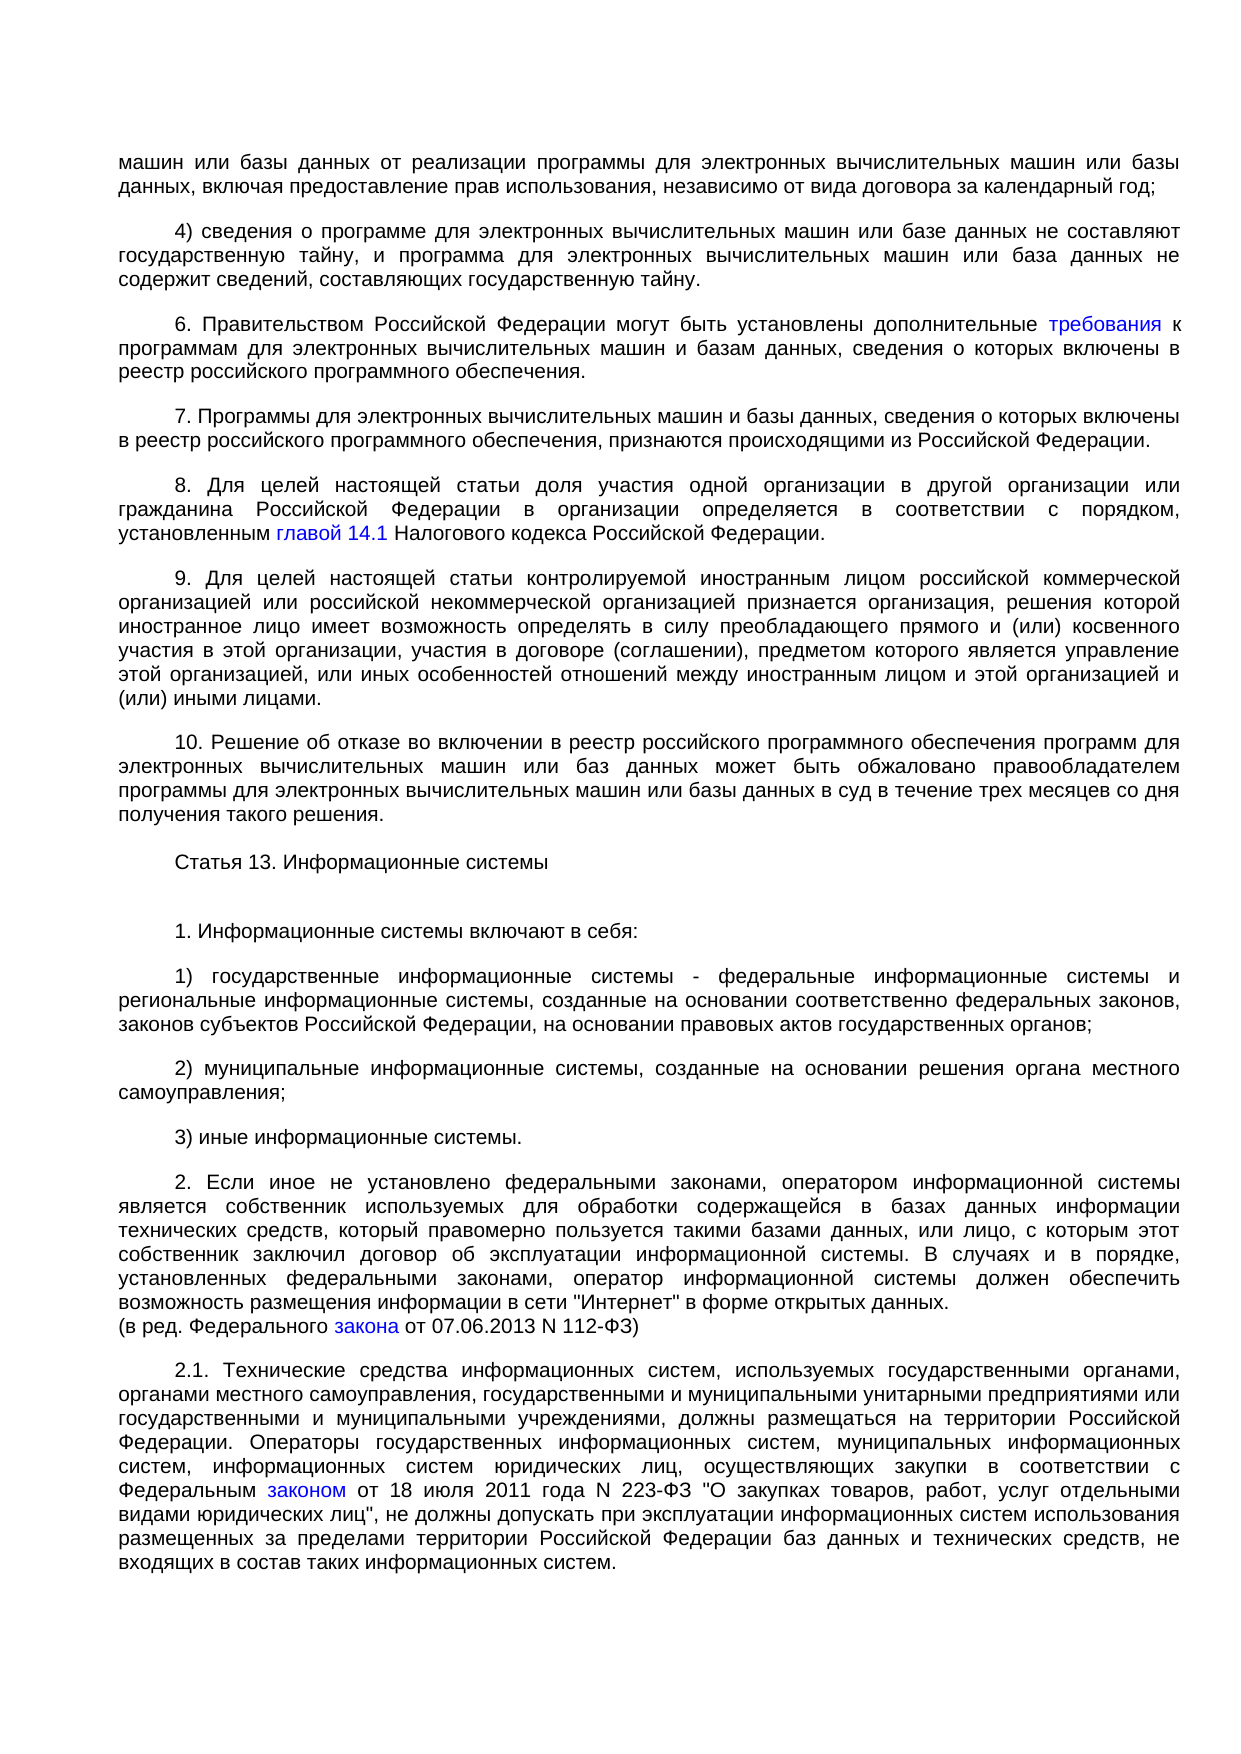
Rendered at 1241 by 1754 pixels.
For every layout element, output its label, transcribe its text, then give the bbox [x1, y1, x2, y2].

text 2) муниципальные информационные системы, созданные на основании решения органа местного самоуправления; [118, 1056, 1181, 1104]
text 9. Для целей настоящей статьи контролируемой иностранным лицом российской коммерческой организацией или российской некоммерческой организацией признается организация, решения которой иностранное лицо имеет возможность определять в силу преобладающего прямого и (или) косвенного участия в этой организации, участия в договоре (соглашении), предметом которого является управление этой организацией, или иных особенностей отношений между иностранным лицом и этой организацией и (или) иными лицами. [118, 566, 1181, 709]
text Статья 13. Информационные системы [118, 850, 1181, 874]
text (в ред. Федерального закона от 07.06.2013 N 112-ФЗ) [118, 1313, 1181, 1337]
text 4) сведения о программе для электронных вычислительных машин или базе данных не составляют государственную тайну, и программа для электронных вычислительных машин или база данных не содержит сведений, составляющих государственную тайну. [118, 219, 1181, 291]
text 1) государственные информационные системы - федеральные информационные системы и региональные информационные системы, созданные на основании соответственно федеральных законов, законов субъектов Российской Федерации, на основании правовых актов государственных органов; [118, 963, 1181, 1035]
text 7. Программы для электронных вычислительных машин и базы данных, сведения о которых включены в реестр российского программного обеспечения, признаются происходящими из Российской Федерации. [118, 404, 1181, 452]
text 3) иные информационные системы. [118, 1125, 1181, 1149]
text 1. Информационные системы включают в себя: [118, 919, 1181, 943]
text 2. Если иное не установлено федеральными законами, оператором информационной системы является собственник используемых для обработки содержащейся в базах данных информации технических средств, который правомерно пользуется такими базами данных, или лицо, с которым этот собственник заключил договор об эксплуатации информационной системы. В случаях и в порядке, установленных федеральными законами, оператор информационной системы должен обеспечить возможность размещения информации в сети "Интернет" в форме открытых данных. [118, 1170, 1181, 1313]
text 2.1. Технические средства информационных систем, используемых государственными органами, органами местного самоуправления, государственными и муниципальными унитарными предприятиями или государственными и муниципальными учреждениями, должны размещаться на территории Российской Федерации. Операторы государственных информационных систем, муниципальных информационных систем, информационных систем юридических лиц, осуществляющих закупки в соответствии с Федеральным законом от 18 июля 2011 года N 223-ФЗ "О закупках товаров, работ, услуг отдельными видами юридических лиц", не должны допускать при эксплуатации информационных систем использования размещенных за пределами территории Российской Федерации баз данных и технических средств, не входящих в состав таких информационных систем. [118, 1358, 1181, 1574]
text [118, 150, 1181, 198]
text 6. Правительством Российской Федерации могут быть установлены дополнительные требования к программам для электронных вычислительных машин и базам данных, сведения о которых включены в реестр российского программного обеспечения. [118, 311, 1181, 383]
text 10. Решение об отказе во включении в реестр российского программного обеспечения программ для электронных вычислительных машин или баз данных может быть обжаловано правообладателем программы для электронных вычислительных машин или базы данных в суд в течение трех месяцев со дня получения такого решения. [118, 730, 1181, 826]
text 8. Для целей настоящей статьи доля участия одной организации в другой организации или гражданина Российской Федерации в организации определяется в соответствии с порядком, установленным главой 14.1 Налогового кодекса Российской Федерации. [118, 473, 1181, 545]
